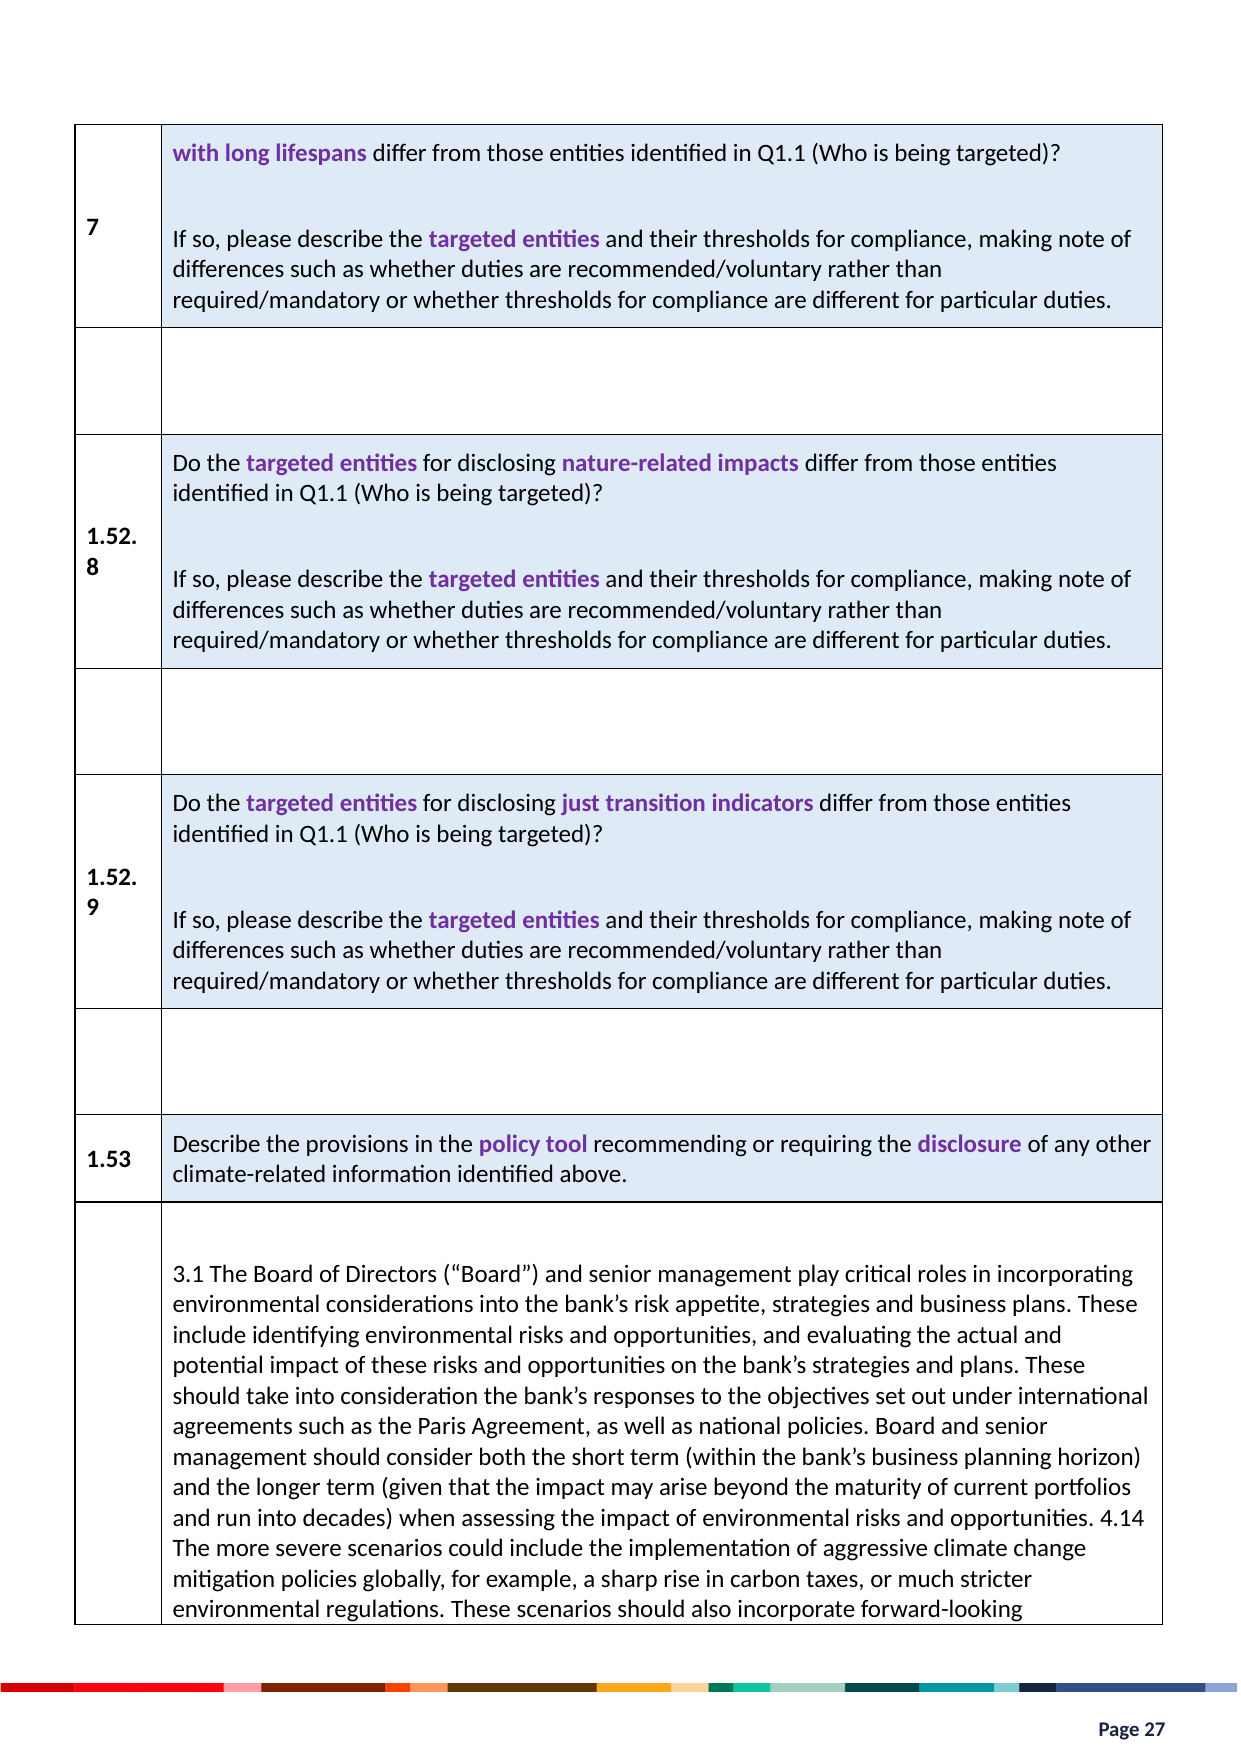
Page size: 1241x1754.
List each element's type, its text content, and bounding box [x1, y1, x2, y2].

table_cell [162, 1203, 1162, 1624]
table_cell [76, 1009, 161, 1114]
table_cell Describe the provisions in the policy tool recommending or requiring the disclosure of any other climate-related information identified above. [162, 1115, 1162, 1201]
table_cell 1.52.7 [76, 125, 161, 327]
table_cell [76, 1203, 161, 1624]
picture [0, 1683, 1236, 1692]
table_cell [162, 125, 1162, 327]
table_cell Do the targeted entities for disclosing just transition indicators differ from those entities identified in Q1.1 (Who is being targeted)? If so, please describe the targeted entities and their thresholds for compliance, making note of differences such as whether duties are recommended/voluntary rather than required/mandatory or whether thresholds for compliance are different for particular duties. [162, 775, 1162, 1008]
table_cell [76, 669, 161, 774]
table_cell [162, 328, 1162, 433]
table_cell Do the targeted entities for disclosing nature-related impacts differ from those entities identified in Q1.1 (Who is being targeted)? If so, please describe the targeted entities and their thresholds for compliance, making note of differences such as whether duties are recommended/voluntary rather than required/mandatory or whether thresholds for compliance are different for particular duties. [162, 435, 1162, 668]
table_cell [162, 669, 1162, 774]
table_cell 1.52.9 [76, 775, 161, 1008]
table_cell 1.53 [76, 1115, 161, 1201]
table_cell [76, 328, 161, 433]
table_cell 1.52.8 [76, 435, 161, 668]
table_cell [162, 1009, 1162, 1114]
